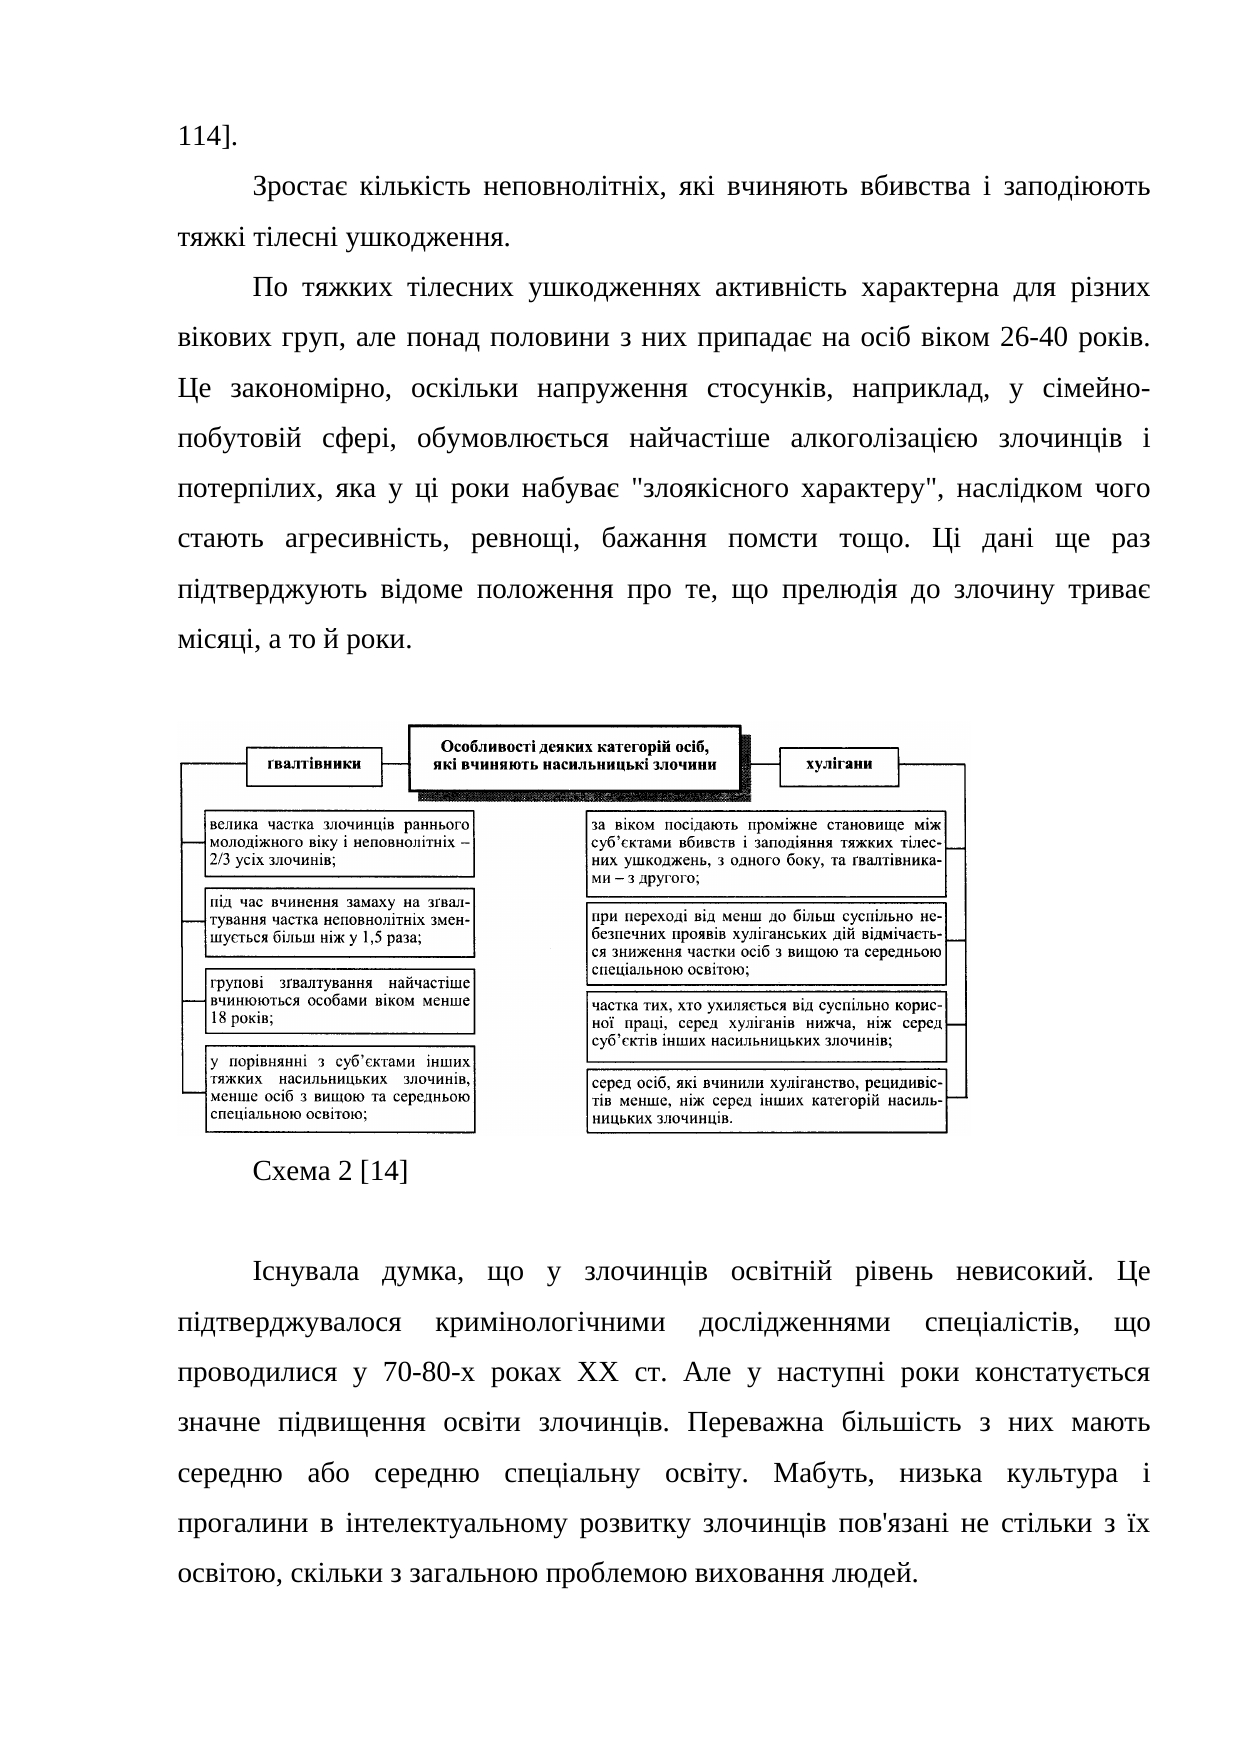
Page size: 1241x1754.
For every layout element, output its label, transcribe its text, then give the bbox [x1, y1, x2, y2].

picture [177, 721, 971, 1136]
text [177, 118, 1152, 152]
text По тяжких тілесних ушкодженнях активність характерна для різних вікових груп, але понад половини з них припадає на осіб віком 26-40 років. Це закономірно, оскільки напруження стосунків, наприклад, у сімейно-побутовій сфері, обумовлюється найчастіше алкоголізацією злочинців і потерпілих, яка у ці роки набуває "злоякісного характеру", наслідком чого стають агресивність, ревнощі, бажання помсти тощо. Ці дані ще раз підтверджують відоме положення про те, що прелюдія до злочину триває місяці, а то й роки. [177, 269, 1152, 655]
text Зростає кількість неповнолітніх, які вчиняють вбивства і заподіюють тяжкі тілесні ушкодження. [177, 168, 1152, 252]
text Існувала думка, що у злочинців освітній рівень невисокий. Це підтверджувалося кримінологічними дослідженнями спеціалістів, що проводилися у 70-80-х роках XX ст. Але у наступні роки констатується значне підвищення освіти злочинців. Переважна більшість з них мають середню або середню спеціальну освіту. Мабуть, низька культура і прогалини в інтелектуальному розвитку злочинців пов'язані не стільки з їх освітою, скільки з загальною проблемою виховання людей. [177, 1253, 1152, 1589]
text Схема 2 [14] [177, 1153, 1152, 1186]
